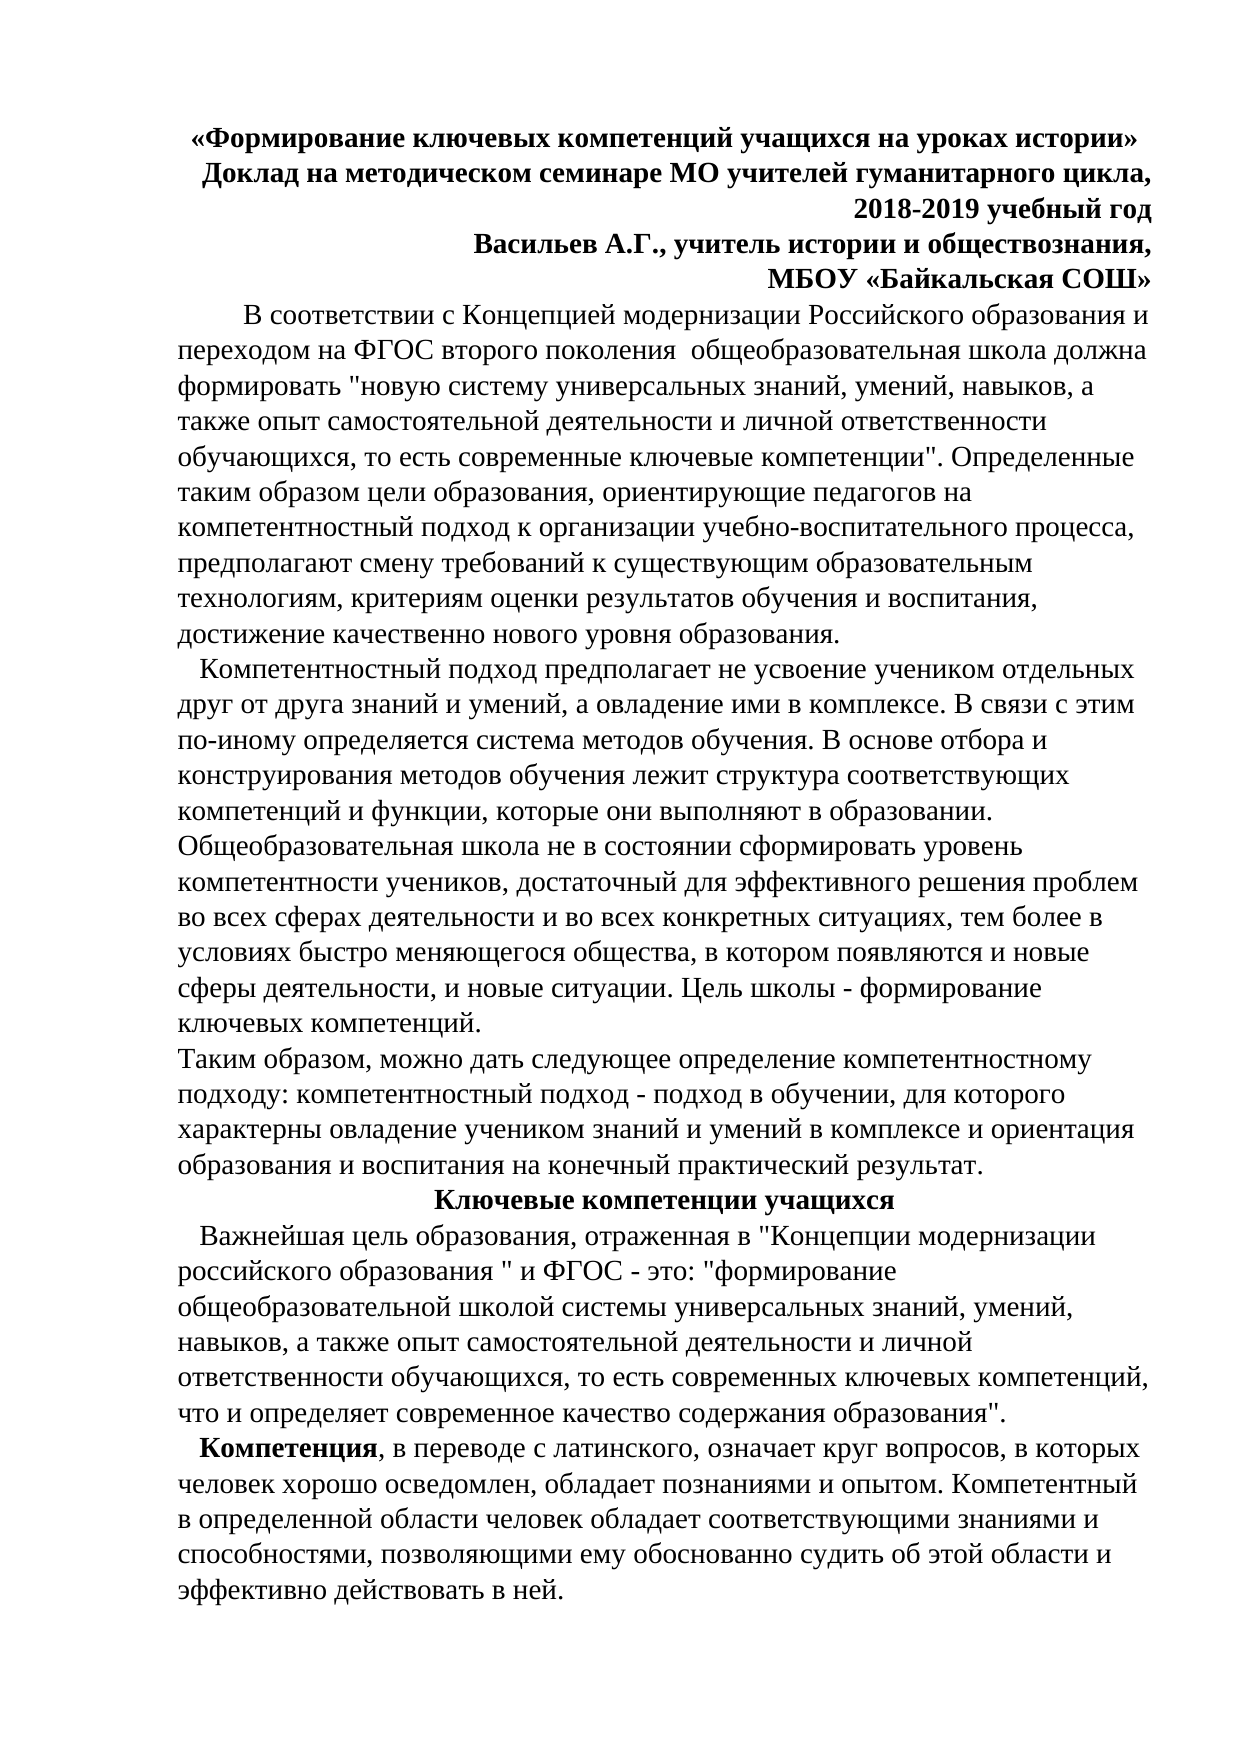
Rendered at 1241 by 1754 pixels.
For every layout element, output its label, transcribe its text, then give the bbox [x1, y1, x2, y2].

text Компетенция, в переводе с латинского, означает круг вопросов, в которых человек хорошо осведомлен, обладает познаниями и опытом. Компетентный в определенной области человек обладает соответствующими знаниями и способностями, позволяющими ему обоснованно судить об этой области и эффективно действовать в ней. [177, 1428, 1152, 1606]
text «Формирование ключевых компетенций учащихся на уроках истории» [177, 118, 1152, 153]
text Таким образом, можно дать следующее определение компетентностному подходу: компетентностный подход - подход в обучении, для которого характерны овладение учеником знаний и умений в комплексе и ориентация образования и воспитания на конечный практический результат. [177, 1039, 1152, 1181]
text Важнейшая цель образования, отраженная в "Концепции модернизации российского образования " и ФГОС - это: "формирование общеобразовательной школой системы универсальных знаний, умений, навыков, а также опыт самостоятельной деятельности и личной ответственности обучающихся, то есть современных ключевых компетенций, что и определяет современное качество содержания образования". [177, 1216, 1152, 1428]
text Васильев А.Г., учитель истории и обществознания, [177, 224, 1152, 260]
text МБОУ «Байкальская СОШ» [177, 260, 1152, 295]
text В соответствии с Концепцией модернизации Российского образования и переходом на ФГОС второго поколения общеобразовательная школа должна формировать "новую систему универсальных знаний, умений, навыков, а также опыт самостоятельной деятельности и личной ответственности обучающихся, то есть современные ключевые компетенции". Определенные таким образом цели образования, ориентирующие педагогов на компетентностный подход к организации учебно-воспитательного процесса, предполагают смену требований к существующим образовательным технологиям, критериям оценки результатов обучения и воспитания, достижение качественно нового уровня образования. [177, 295, 1152, 649]
text Ключевые компетенции учащихся [177, 1181, 1152, 1216]
text Доклад на методическом семинаре МО учителей гуманитарного цикла, 2018-2019 учебный год [177, 153, 1152, 224]
text Компетентностный подход предполагает не усвоение учеником отдельных друг от друга знаний и умений, а овладение ими в комплексе. В связи с этим по-иному определяется система методов обучения. В основе отбора и конструирования методов обучения лежит структура соответствующих компетенций и функции, которые они выполняют в образовании. Общеобразовательная школа не в состоянии сформировать уровень компетентности учеников, достаточный для эффективного решения проблем во всех сферах деятельности и во всех конкретных ситуациях, тем более в условиях быстро меняющегося общества, в котором появляются и новые сферы деятельности, и новые ситуации. Цель школы - формирование ключевых компетенций. [177, 649, 1152, 1039]
